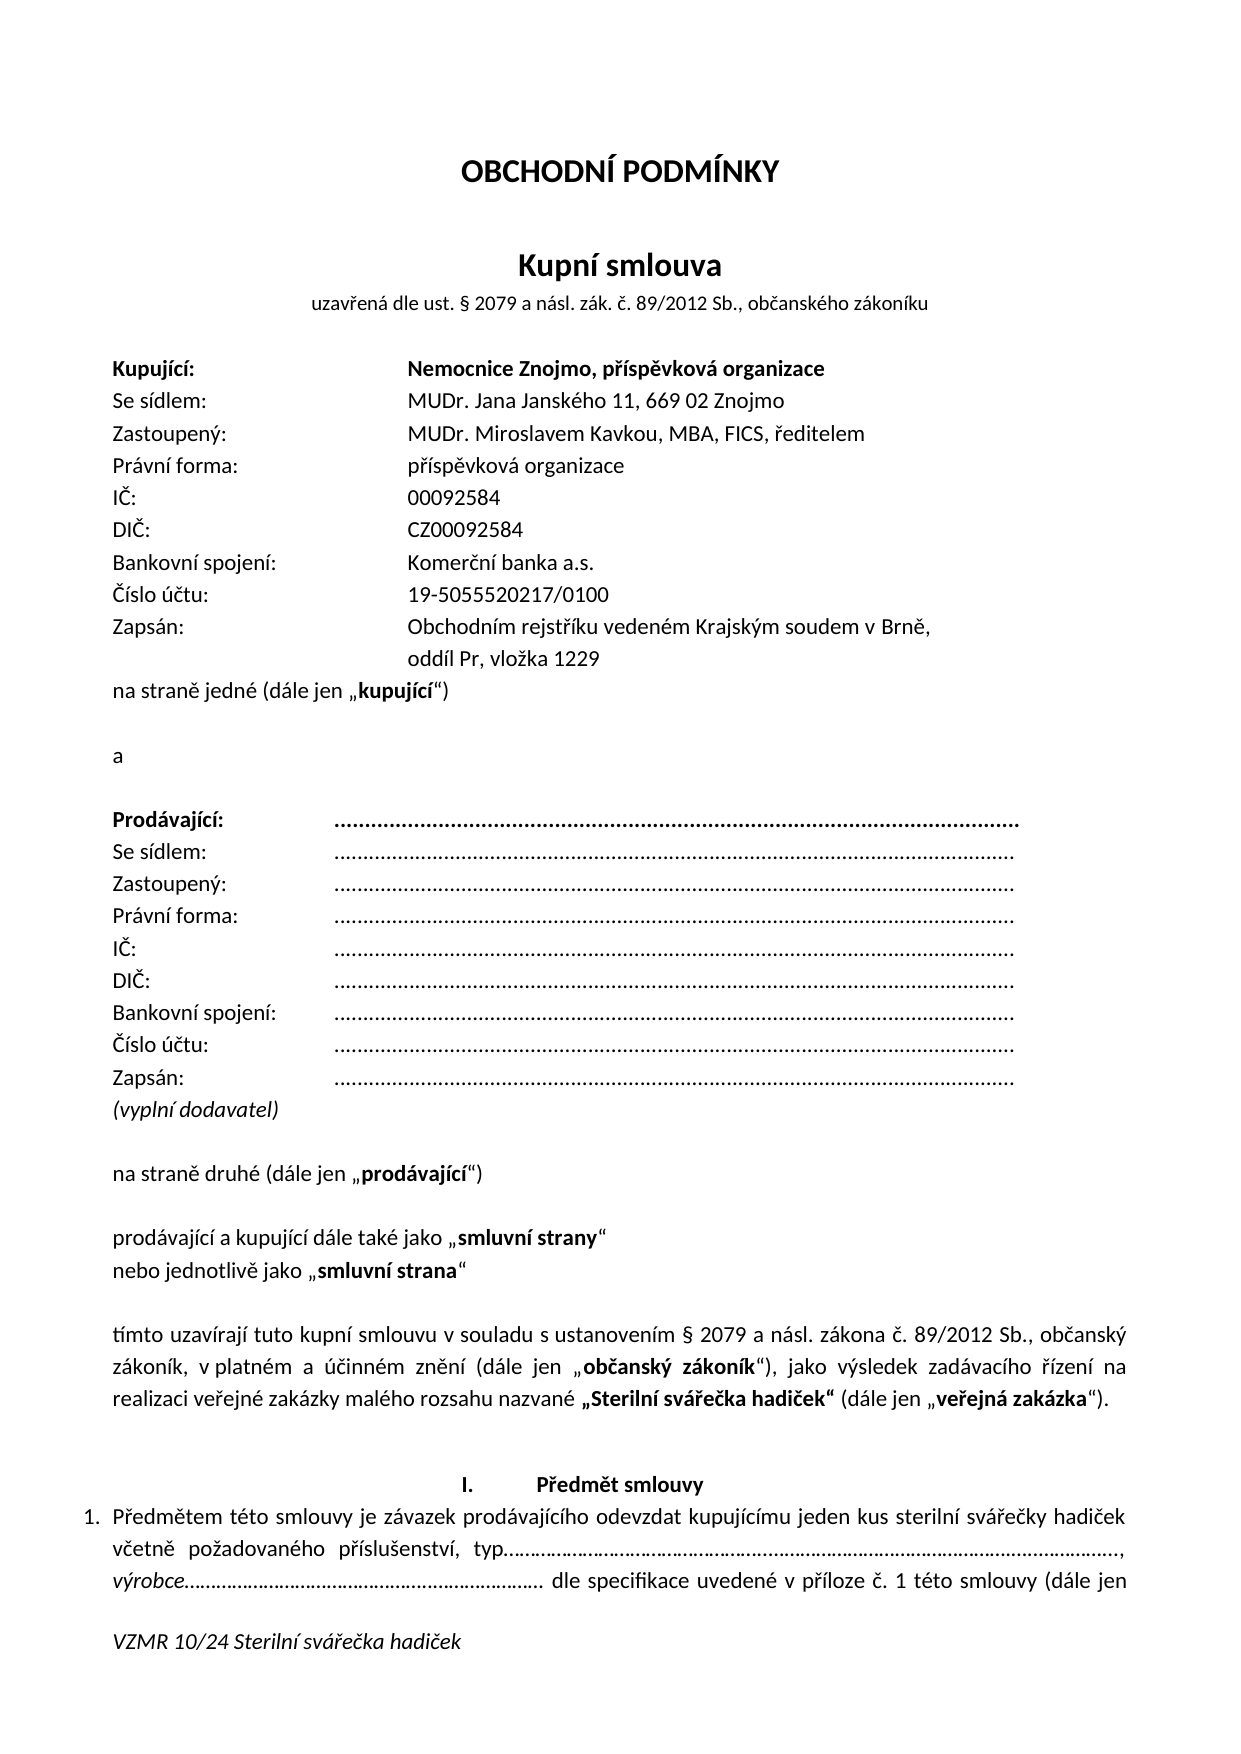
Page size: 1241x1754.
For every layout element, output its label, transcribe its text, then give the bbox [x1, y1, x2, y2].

text prodávající a kupující dále také jako „smluvní strany“ [112, 1223, 1128, 1252]
text Se sídlem: MUDr. Jana Janského 11, 669 02 Znojmo [112, 387, 1128, 415]
text DIČ: CZ00092584 [112, 515, 1128, 543]
text Se sídlem: ...................................................................................................................... [112, 837, 1128, 865]
text IČ: 00092584 [112, 483, 1128, 511]
text Kupující: Nemocnice Znojmo, příspěvková organizace [112, 354, 1128, 382]
text Zastoupený: ...................................................................................................................... [112, 869, 1128, 897]
text na straně druhé (dále jen „prodávající“) [112, 1159, 1128, 1187]
text nebo jednotlivě jako „smluvní strana“ [112, 1256, 1128, 1284]
text Zastoupený: MUDr. Miroslavem Kavkou, MBA, FICS, ředitelem [112, 419, 1128, 447]
text Zapsán: ...................................................................................................................... [112, 1063, 1128, 1091]
text Bankovní spojení: ...................................................................................................................... [112, 998, 1128, 1026]
list Předmět smlouvy [37, 1470, 1128, 1498]
text a [112, 741, 1128, 769]
text Právní forma: příspěvková organizace [112, 451, 1128, 479]
text Zapsán: Obchodním rejstříku vedeném Krajským soudem v Brně, oddíl Pr, vložka 1229 [112, 612, 1128, 672]
text Právní forma: ...................................................................................................................... [112, 902, 1128, 930]
text tímto uzavírají tuto kupní smlouvu v souladu s ustanovením § násl. zákona č. 89/2012 Sb., občanský zákoník, v platném a účinném znění (dále jen „občanský zákoník“), jako výsledek zadávacího řízení na realizaci veřejné zakázky malého rozsahu nazvané „Sterilní svářečka hadiček“ (dále jen „veřejná zakázka“). [112, 1320, 1128, 1412]
text Prodávající: ................................................................................................................ [112, 805, 1128, 833]
text DIČ: ...................................................................................................................... [112, 966, 1128, 994]
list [83, 1502, 1128, 1594]
text Číslo účtu: 19-5055520217/0100 [112, 580, 1128, 608]
text Číslo účtu: ...................................................................................................................... [112, 1030, 1128, 1058]
text IČ: ...................................................................................................................... [112, 934, 1128, 962]
text uzavřená dle ust. § násl. zák. č. 89/2012 Sb., občanského zákoníku [112, 290, 1128, 316]
text na straně jedné (dále jen „kupující“) [112, 676, 1128, 704]
text Kupní smlouva [112, 243, 1128, 284]
text Bankovní spojení: Komerční banka a.s. [112, 548, 1128, 576]
text OBCHODNÍ PODMÍNKY [112, 150, 1128, 191]
text (vyplní dodavatel) [112, 1095, 1128, 1123]
